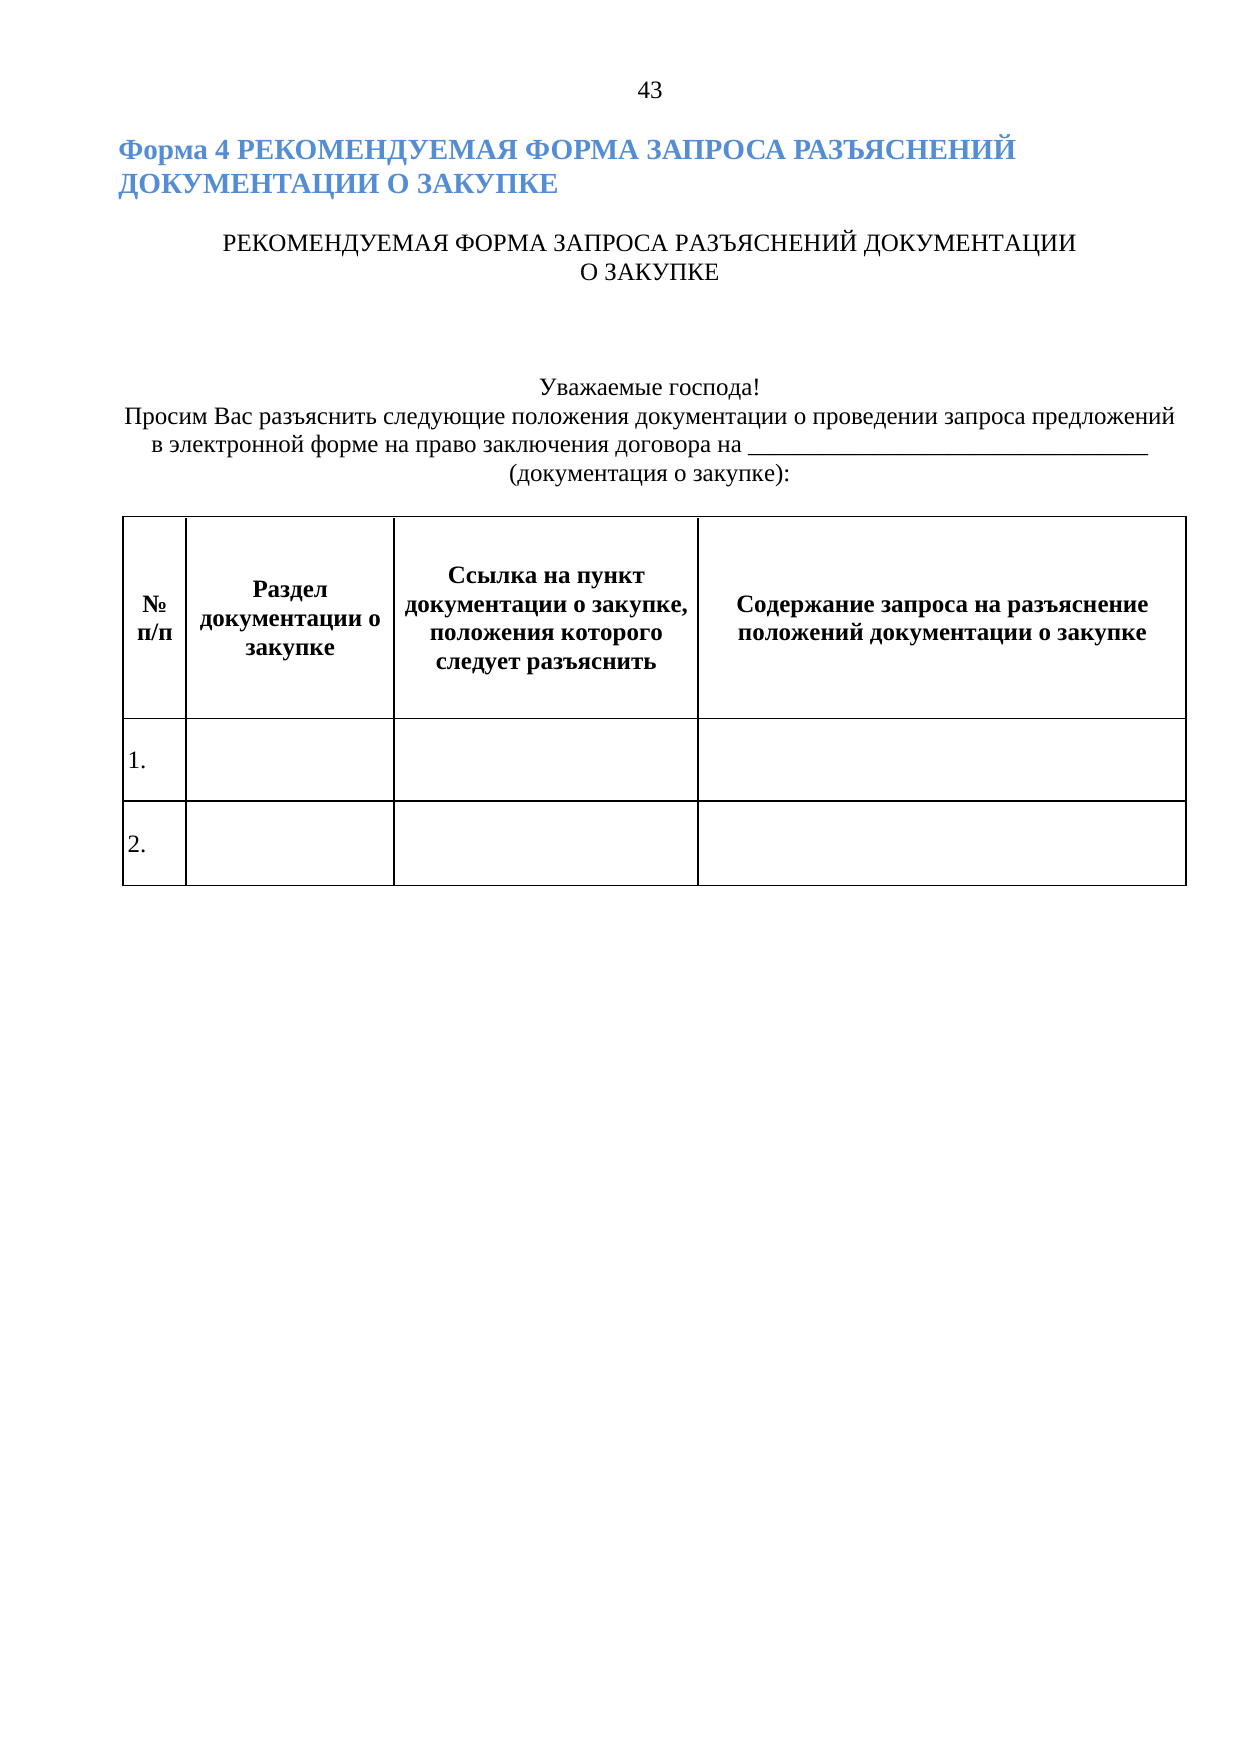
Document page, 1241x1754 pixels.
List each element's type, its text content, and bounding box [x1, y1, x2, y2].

table_header Ссылка на пункт документации о закупке, положения которого следует разъяснить [395, 517, 698, 717]
table_cell 2. [124, 802, 185, 885]
table_cell [395, 802, 697, 885]
table_cell 1. [124, 719, 185, 800]
text РЕКОМЕНДУЕМАЯ ФОРМА ЗАПРОСА РАЗЪЯСНЕНИЙ ДОКУМЕНТАЦИИ [118, 228, 1181, 257]
table_header Раздел документации о закупке [187, 517, 394, 717]
text Уважаемые господа! [118, 372, 1181, 401]
table_cell [187, 802, 393, 885]
table_header Содержание запроса на разъяснение положений документации о закупке [699, 517, 1185, 717]
text Форма 4 РЕКОМЕНДУЕМАЯ ФОРМА ЗАПРОСА РАЗЪЯСНЕНИЙ ДОКУМЕНТАЦИИ О ЗАКУПКЕ [118, 132, 1181, 199]
text О ЗАКУПКЕ [118, 257, 1181, 286]
table_cell [187, 719, 393, 800]
table_cell [395, 719, 697, 800]
text Просим Вас разъяснить следующие положения документации о проведении запроса предложений в электронной форме на право заключения договора на ________________________________ (документация о закупке): [118, 401, 1181, 487]
table_header № п/п [124, 517, 186, 717]
table_cell [699, 719, 1185, 800]
table_cell [699, 802, 1185, 885]
